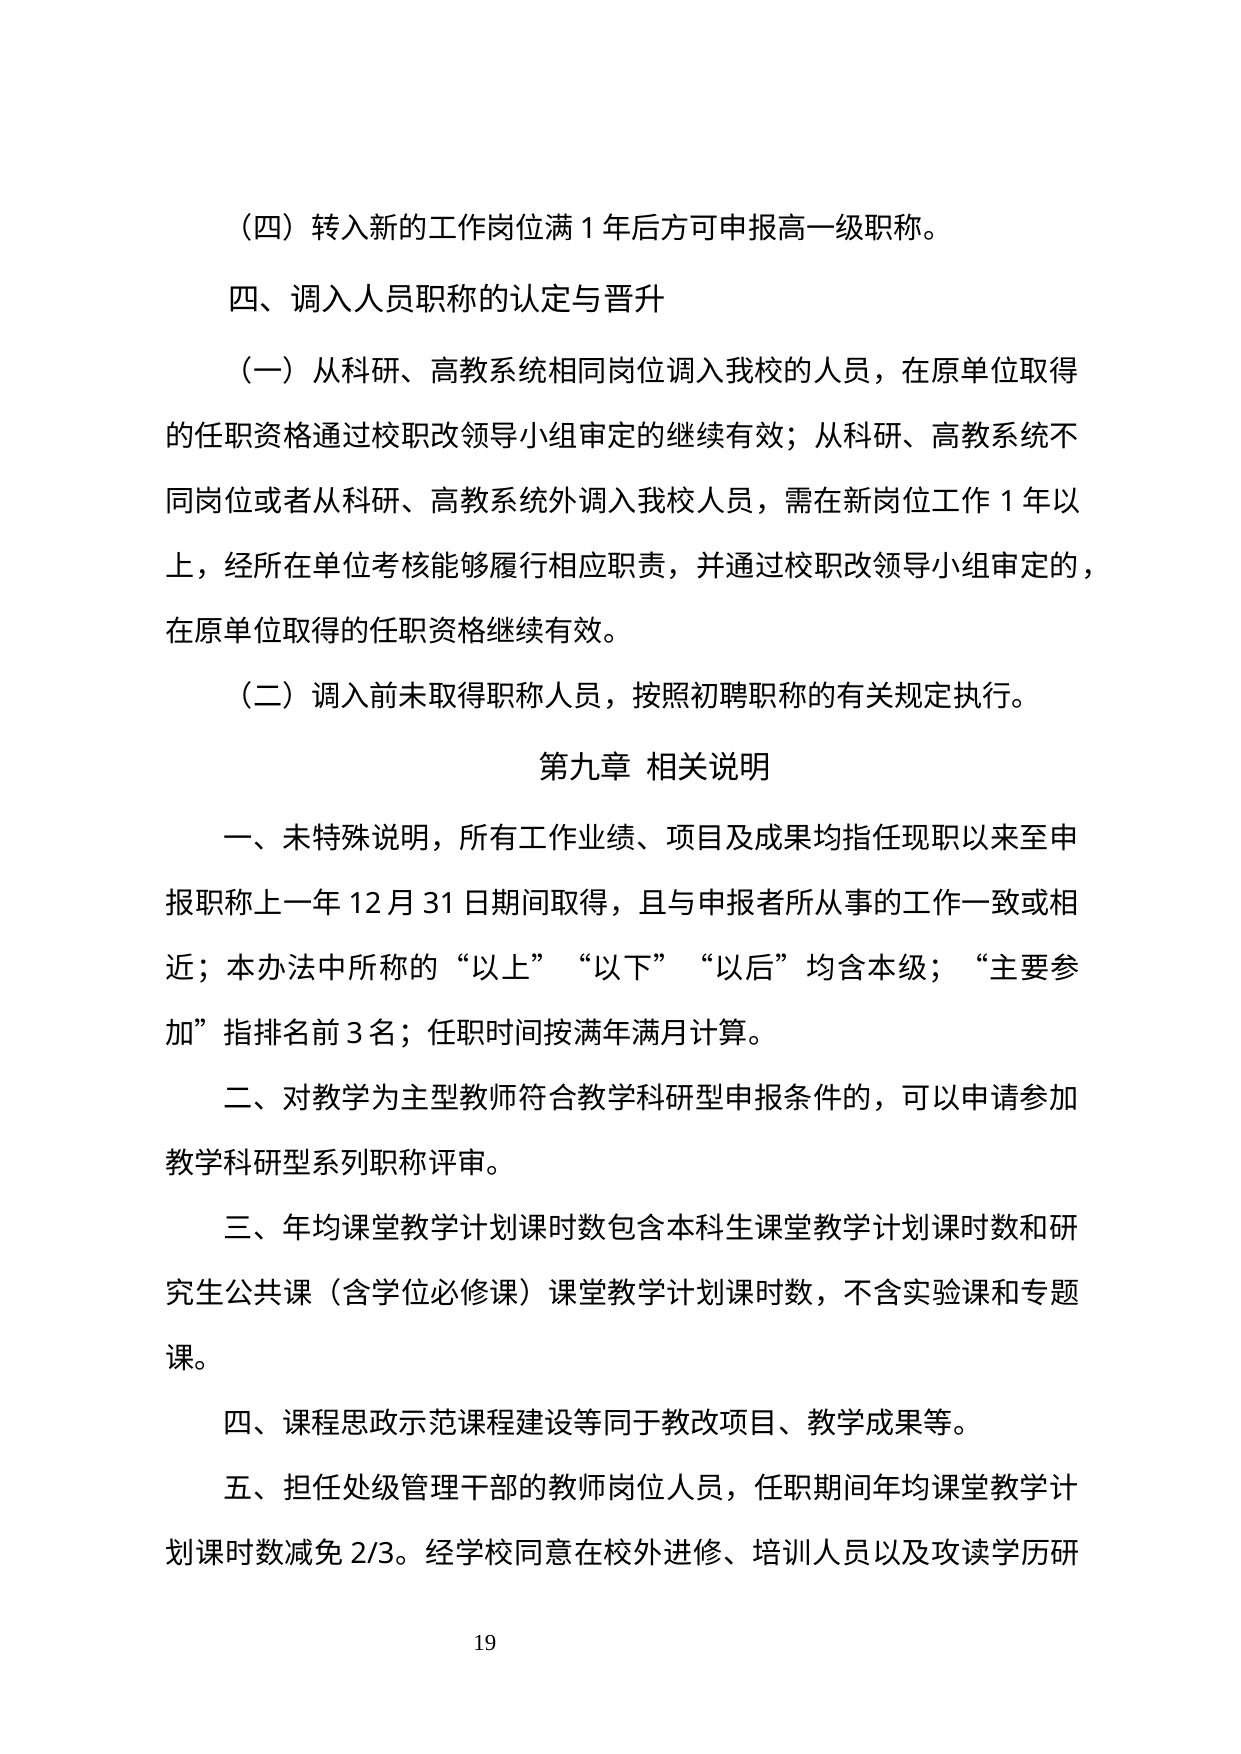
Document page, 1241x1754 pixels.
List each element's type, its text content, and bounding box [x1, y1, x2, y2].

text （二）调入前未取得职称人员，按照初聘职称的有关规定执行。 [165, 661, 1081, 726]
text 一、未特殊说明，所有工作业绩、项目及成果均指任现职以来至申报职称上一年12月31日期间取得，且与申报者所从事的工作一致或相近；本办法中所称的“以上”“以下”“以后”均含本级；“主要参加”指排名前3名；任职时间按满年满月计算。 [165, 804, 1081, 1064]
text 四、课程思政示范课程建设等同于教改项目、教学成果等。 [165, 1389, 1081, 1454]
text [165, 1454, 1081, 1584]
subtitle 第九章 相关说明 [165, 732, 1081, 797]
text 三、年均课堂教学计划课时数包含本科生课堂教学计划课时数和研究生公共课（含学位必修课）课堂教学计划课时数，不含实验课和专题课。 [165, 1194, 1081, 1389]
subtitle 四、调入人员职称的认定与晋升 [165, 264, 1081, 329]
text （四）转入新的工作岗位满1年后方可申报高一级职称。 [165, 193, 1081, 258]
text 二、对教学为主型教师符合教学科研型申报条件的，可以申请参加教学科研型系列职称评审。 [165, 1064, 1081, 1194]
text （一）从科研、高教系统相同岗位调入我校的人员，在原单位取得的任职资格通过校职改领导小组审定的继续有效；从科研、高教系统不同岗位或者从科研、高教系统外调入我校人员，需在新岗位工作1年以上，经所在单位考核能够履行相应职责，并通过校职改领导小组审定的，在原单位取得的任职资格继续有效。 [165, 336, 1081, 661]
